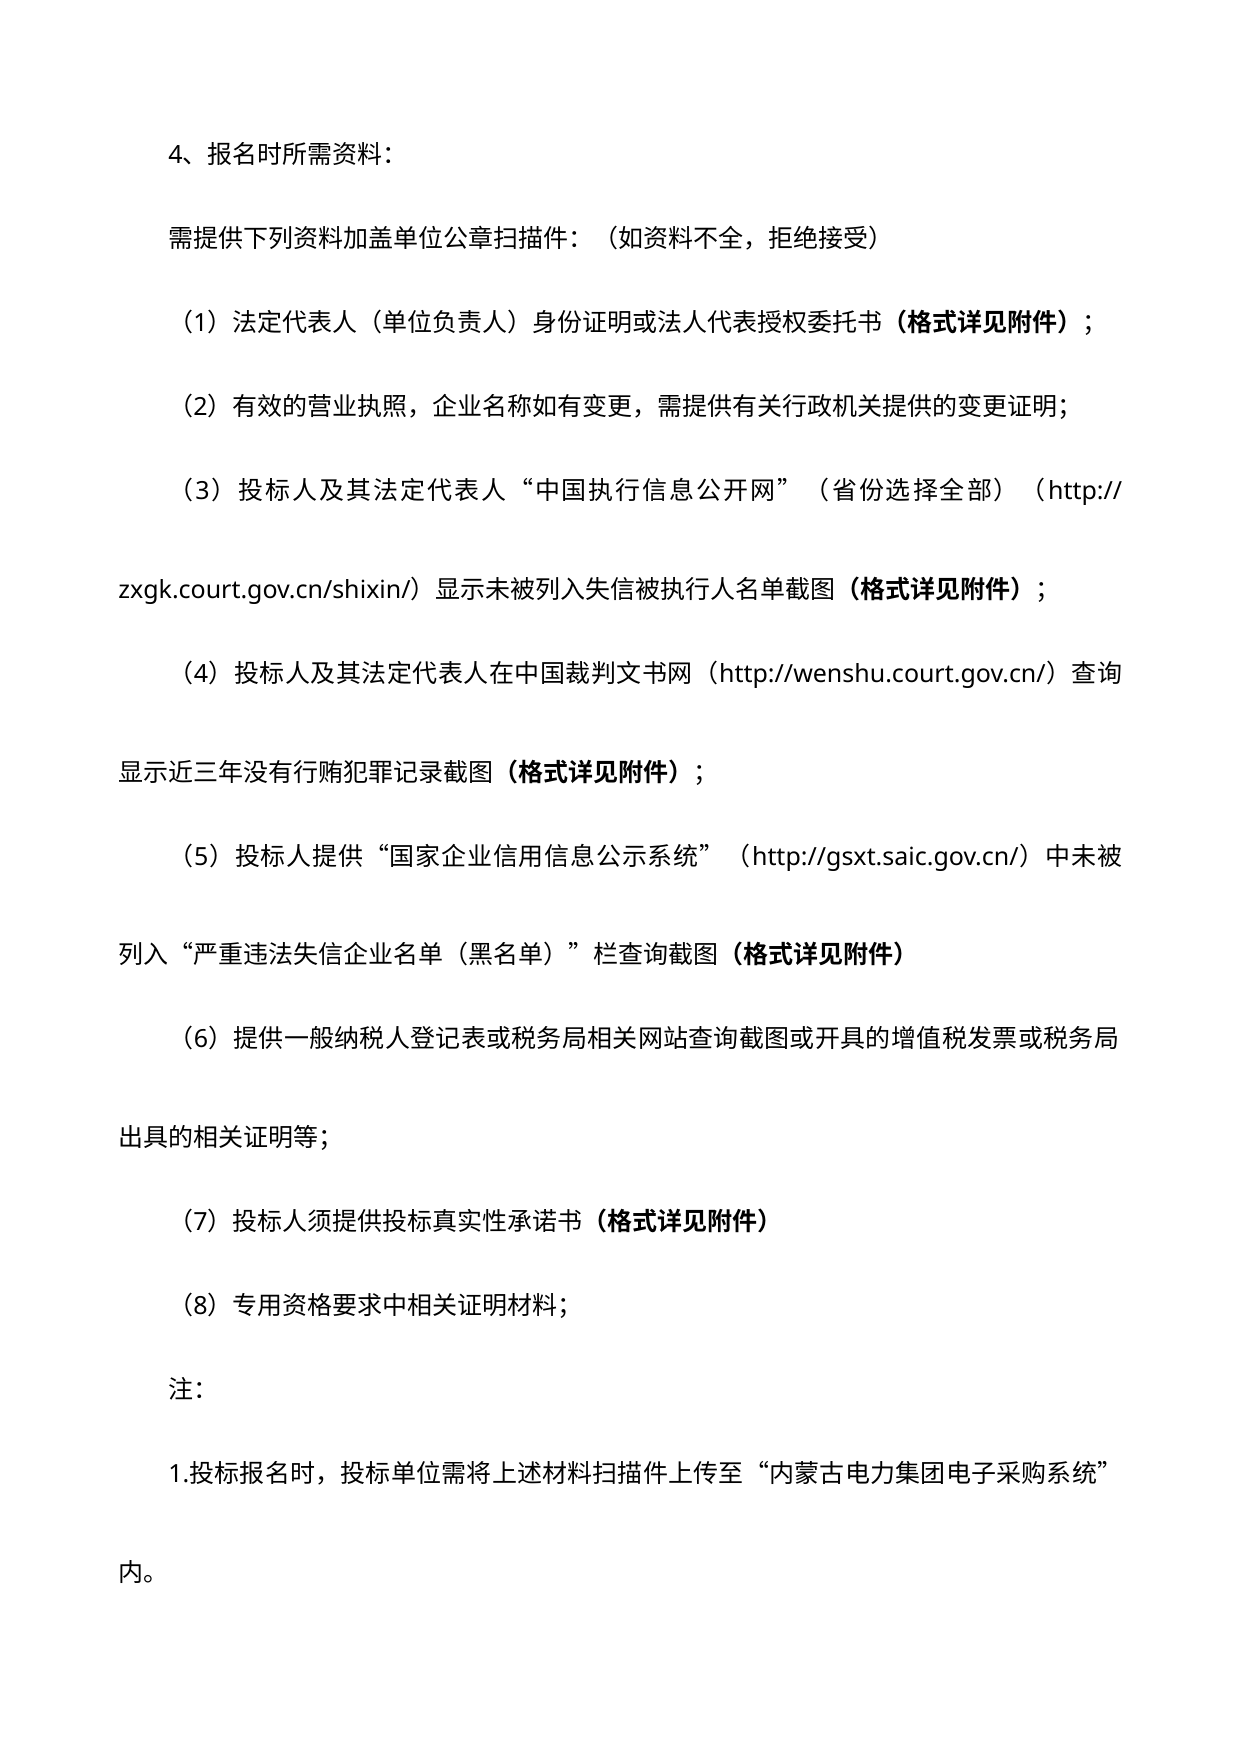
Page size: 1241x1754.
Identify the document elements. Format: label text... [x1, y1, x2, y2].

text （2）有效的营业执照，企业名称如有变更，需提供有关行政机关提供的变更证明； [118, 372, 1122, 438]
text （5）投标人提供“国家企业信用信息公示系统”（http://gsxt.saic.gov.cn/）中未被列入“严重违法失信企业名单（黑名单）”栏查询截图（格式详见附件） [118, 821, 1122, 986]
text （6）提供一般纳税人登记表或税务局相关网站查询截图或开具的增值税发票或税务局出具的相关证明等； [118, 1004, 1122, 1168]
text 需提供下列资料加盖单位公章扫描件：（如资料不全，拒绝接受） [118, 204, 1122, 270]
text 注： [118, 1354, 1122, 1420]
text （3）投标人及其法定代表人“中国执行信息公开网”（省份选择全部）（http://zxgk.court.gov.cn/shixin/）显示未被列入失信被执行人名单截图（格式详见附件）； [118, 456, 1122, 620]
text 4、报名时所需资料： [118, 120, 1122, 186]
text 1.投标报名时，投标单位需将上述材料扫描件上传至“内蒙古电力集团电子采购系统”内。 [118, 1438, 1122, 1603]
text （1）法定代表人（单位负责人）身份证明或法人代表授权委托书（格式详见附件）； [118, 288, 1122, 354]
text （7）投标人须提供投标真实性承诺书（格式详见附件） [118, 1187, 1122, 1252]
text （4）投标人及其法定代表人在中国裁判文书网（http://wenshu.court.gov.cn/）查询显示近三年没有行贿犯罪记录截图（格式详见附件）； [118, 638, 1122, 803]
text （8）专用资格要求中相关证明材料； [118, 1271, 1122, 1336]
